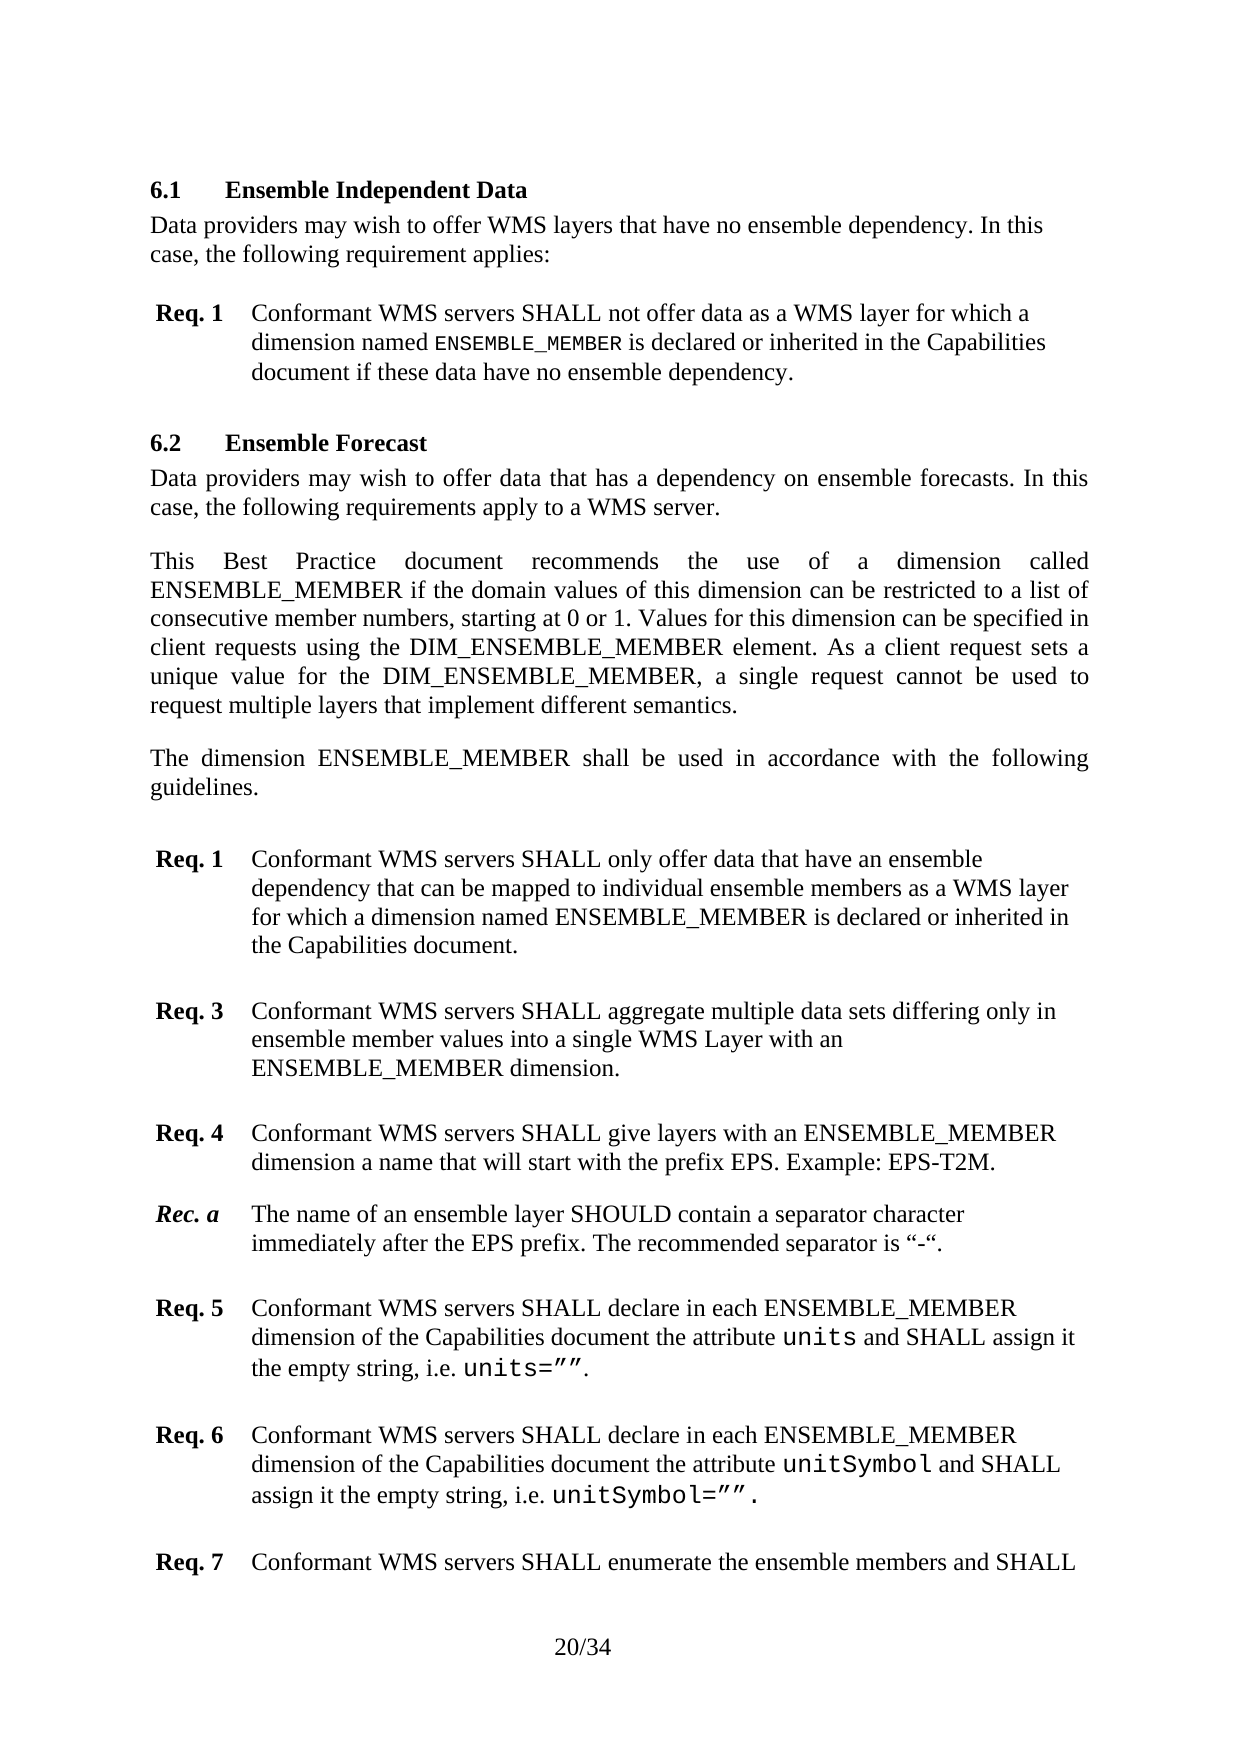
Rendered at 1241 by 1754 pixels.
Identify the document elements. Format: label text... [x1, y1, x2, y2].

table_cell Conformant WMS servers SHALL declare in each ENSEMBLE_MEMBER dimension of the Capabilities document the attribute unitSymbol and SHALL assign it the empty string, i.e. unitSymbol=””. [245, 1414, 1095, 1541]
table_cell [245, 1541, 1095, 1581]
text Data providers may wish to offer data that has a dependency on ensemble forecasts. In this case, the following requirements apply to a WMS server. [150, 463, 1090, 521]
text This Best Practice document recommends the use of a dimension called ENSEMBLE_MEMBER if the domain values of this dimension can be restricted to a list of consecutive member numbers, starting at 0 or 1. Values for this dimension can be specified in client requests using the DIM_ENSEMBLE_MEMBER element. As a client request sets a unique value for the DIM_ENSEMBLE_MEMBER, a single request cannot be used to request multiple layers that implement different semantics. [150, 546, 1090, 718]
table_header Conformant WMS servers SHALL not offer data as a WMS layer for which a dimension named ENSEMBLE_MEMBER is declared or inherited in the Capabilities document if these data have no ensemble dependency. [245, 293, 1095, 403]
table_header Req. 2 [150, 839, 245, 990]
table_cell Req. 6 [150, 1414, 245, 1541]
subtitle Ensemble Forecast [150, 428, 1090, 457]
table_cell Req. 3 [150, 990, 245, 1113]
table_cell Conformant WMS servers SHALL give layers with an ENSEMBLE_MEMBER dimension a name that will start with the prefix EPS. Example: EPS-T2M. [245, 1113, 1095, 1193]
table_cell Req. 7 [150, 1541, 245, 1581]
subtitle Ensemble Independent Data [150, 175, 1090, 204]
table_cell Req. 4 [150, 1113, 245, 1193]
table_cell Req. 5 [150, 1288, 245, 1414]
table_cell Rec. a [150, 1194, 245, 1287]
table_cell Conformant WMS servers SHALL aggregate multiple data sets differing only in ensemble member values into a single WMS Layer with an ENSEMBLE_MEMBER dimension. [245, 990, 1095, 1113]
text The dimension ENSEMBLE_MEMBER shall be used in accordance with the following guidelines. [150, 743, 1090, 801]
table_header Req. 1 [150, 293, 245, 403]
table_header Conformant WMS servers SHALL only offer data that have an ensemble dependency that can be mapped to individual ensemble members as a WMS layer for which a dimension named ENSEMBLE_MEMBER is declared or inherited in the Capabilities document. [245, 839, 1095, 990]
table_cell Conformant WMS servers SHALL declare in each ENSEMBLE_MEMBER dimension of the Capabilities document the attribute units and SHALL assign it the empty string, i.e. units=””. [245, 1288, 1095, 1414]
table_cell The name of an ensemble layer SHOULD contain a separator character immediately after the EPS prefix. The recommended separator is “-“. [245, 1194, 1095, 1287]
text Data providers may wish to offer WMS layers that have no ensemble dependency. In this case, the following requirement applies: [150, 210, 1090, 267]
